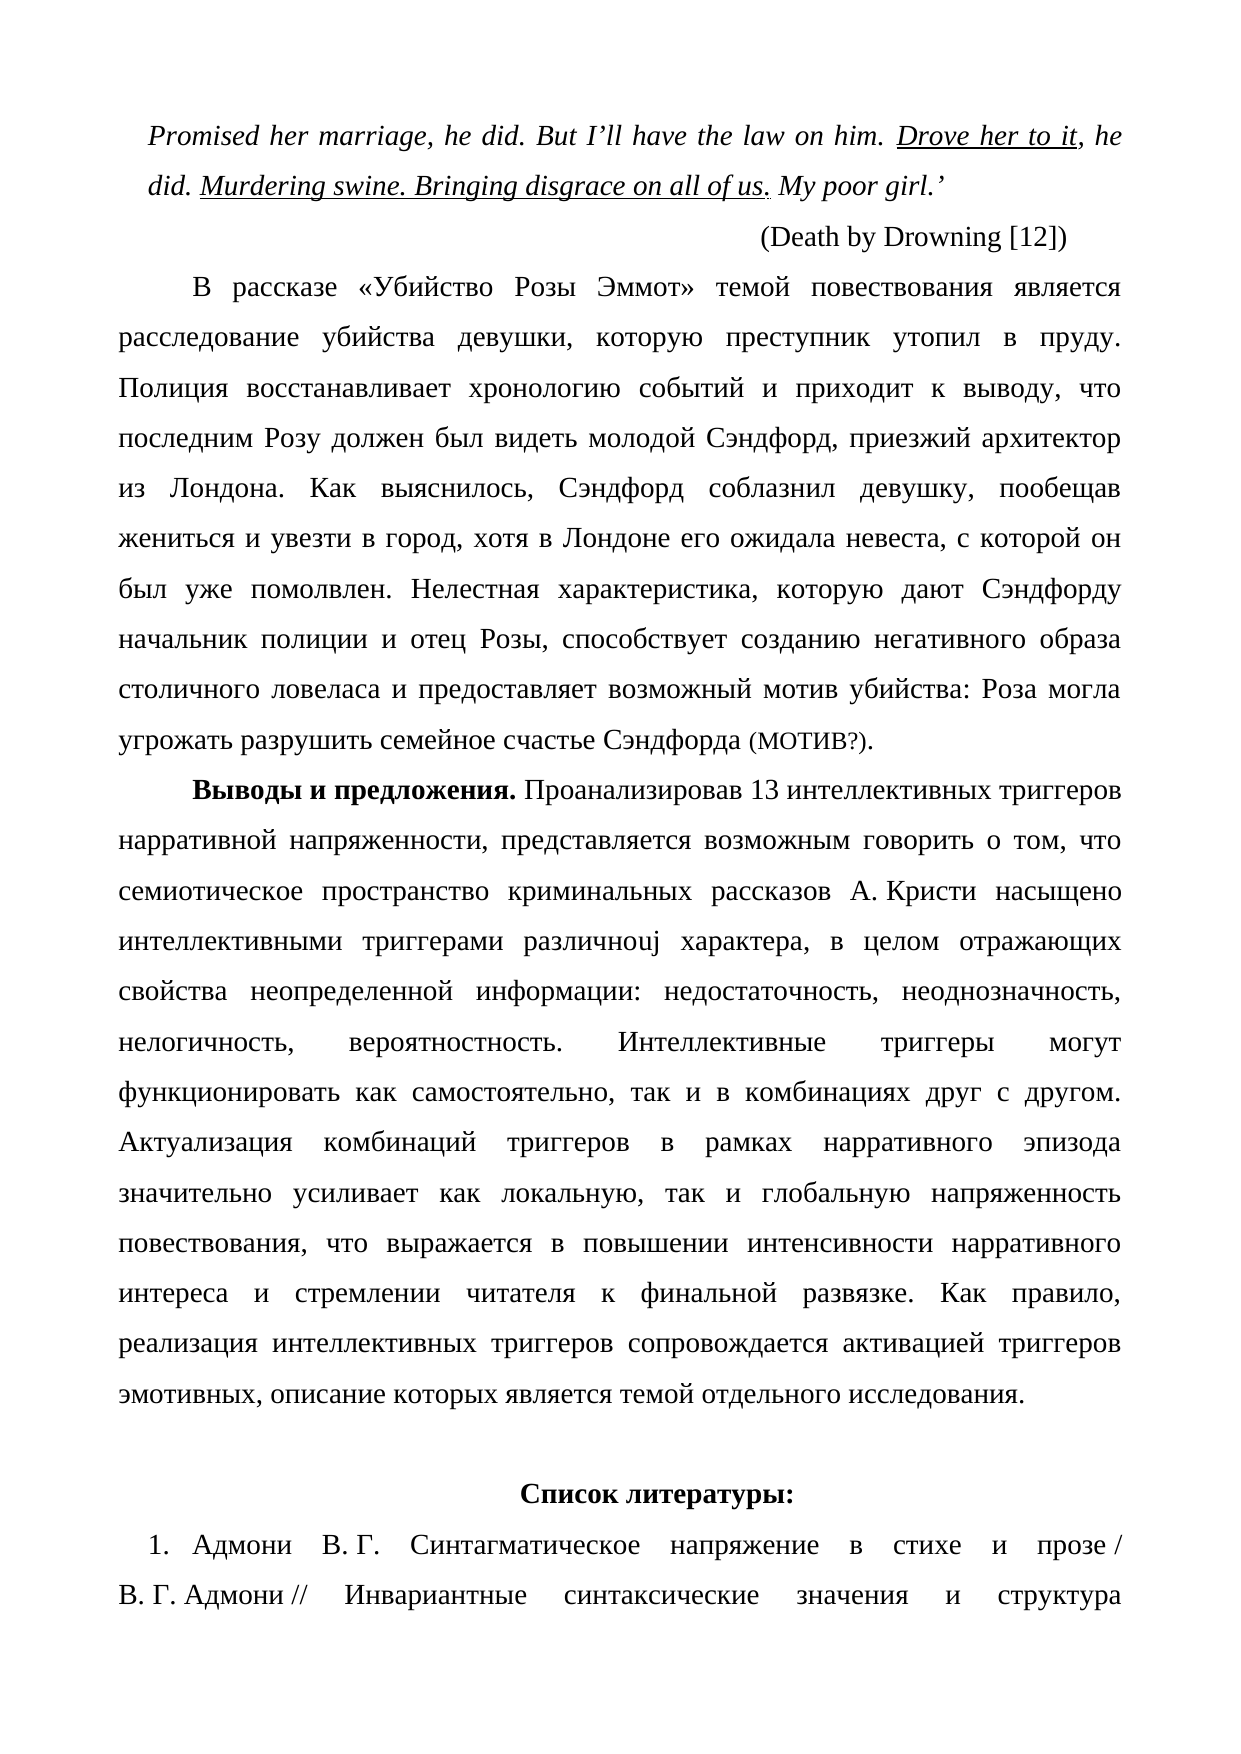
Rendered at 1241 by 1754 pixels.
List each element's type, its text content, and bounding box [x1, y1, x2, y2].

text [148, 118, 1122, 202]
text В рассказе «Убийство Розы Эммот» темой повествования является расследование убийства девушки, которую преступник утопил в пруду. Полиция восстанавливает хронологию событий и приходит к выводу, что последним Розу должен был видеть молодой Сэндфорд, приезжий архитектор из Лондона. Как выяснилось, Сэндфорд соблазнил девушку, пообещав жениться и увезти в город, хотя в Лондоне его ожидала невеста, с которой он был уже помолвлен. Нелестная характеристика, которую дают Сэндфорду начальник полиции и отец Розы, способствует созданию негативного образа столичного ловеласа и предоставляет возможный мотив убийства: Роза могла угрожать разрушить семейное счастье Сэндфорда (МОТИВ?). [118, 269, 1122, 755]
text Выводы и предложения. Проанализировав 13 интеллективных триггеров нарративной напряженности, представляется возможным говорить о том, что семиотическое пространство криминальных рассказов А. Кристи насыщено интеллективными триггерами различноuj характера, в целом отражающих свойства неопределенной информации: недостаточность, неоднозначность, нелогичность, вероятностность. Интеллективные триггеры могут функционировать как самостоятельно, так и в комбинациях друг с другом. Актуализация комбинаций триггеров в рамках нарративного эпизода значительно усиливает как локальную, так и глобальную напряженность повествования, что выражается в повышении интенсивности нарративного интереса и стремлении читателя к финальной развязке. Как правило, реализация интеллективных триггеров сопровождается активацией триггеров эмотивных, описание которых является темой отдельного исследования. [118, 772, 1122, 1409]
text Список литературы: [118, 1477, 1122, 1510]
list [118, 1527, 1122, 1611]
text (Death by Drowning [12]) [148, 219, 1122, 252]
